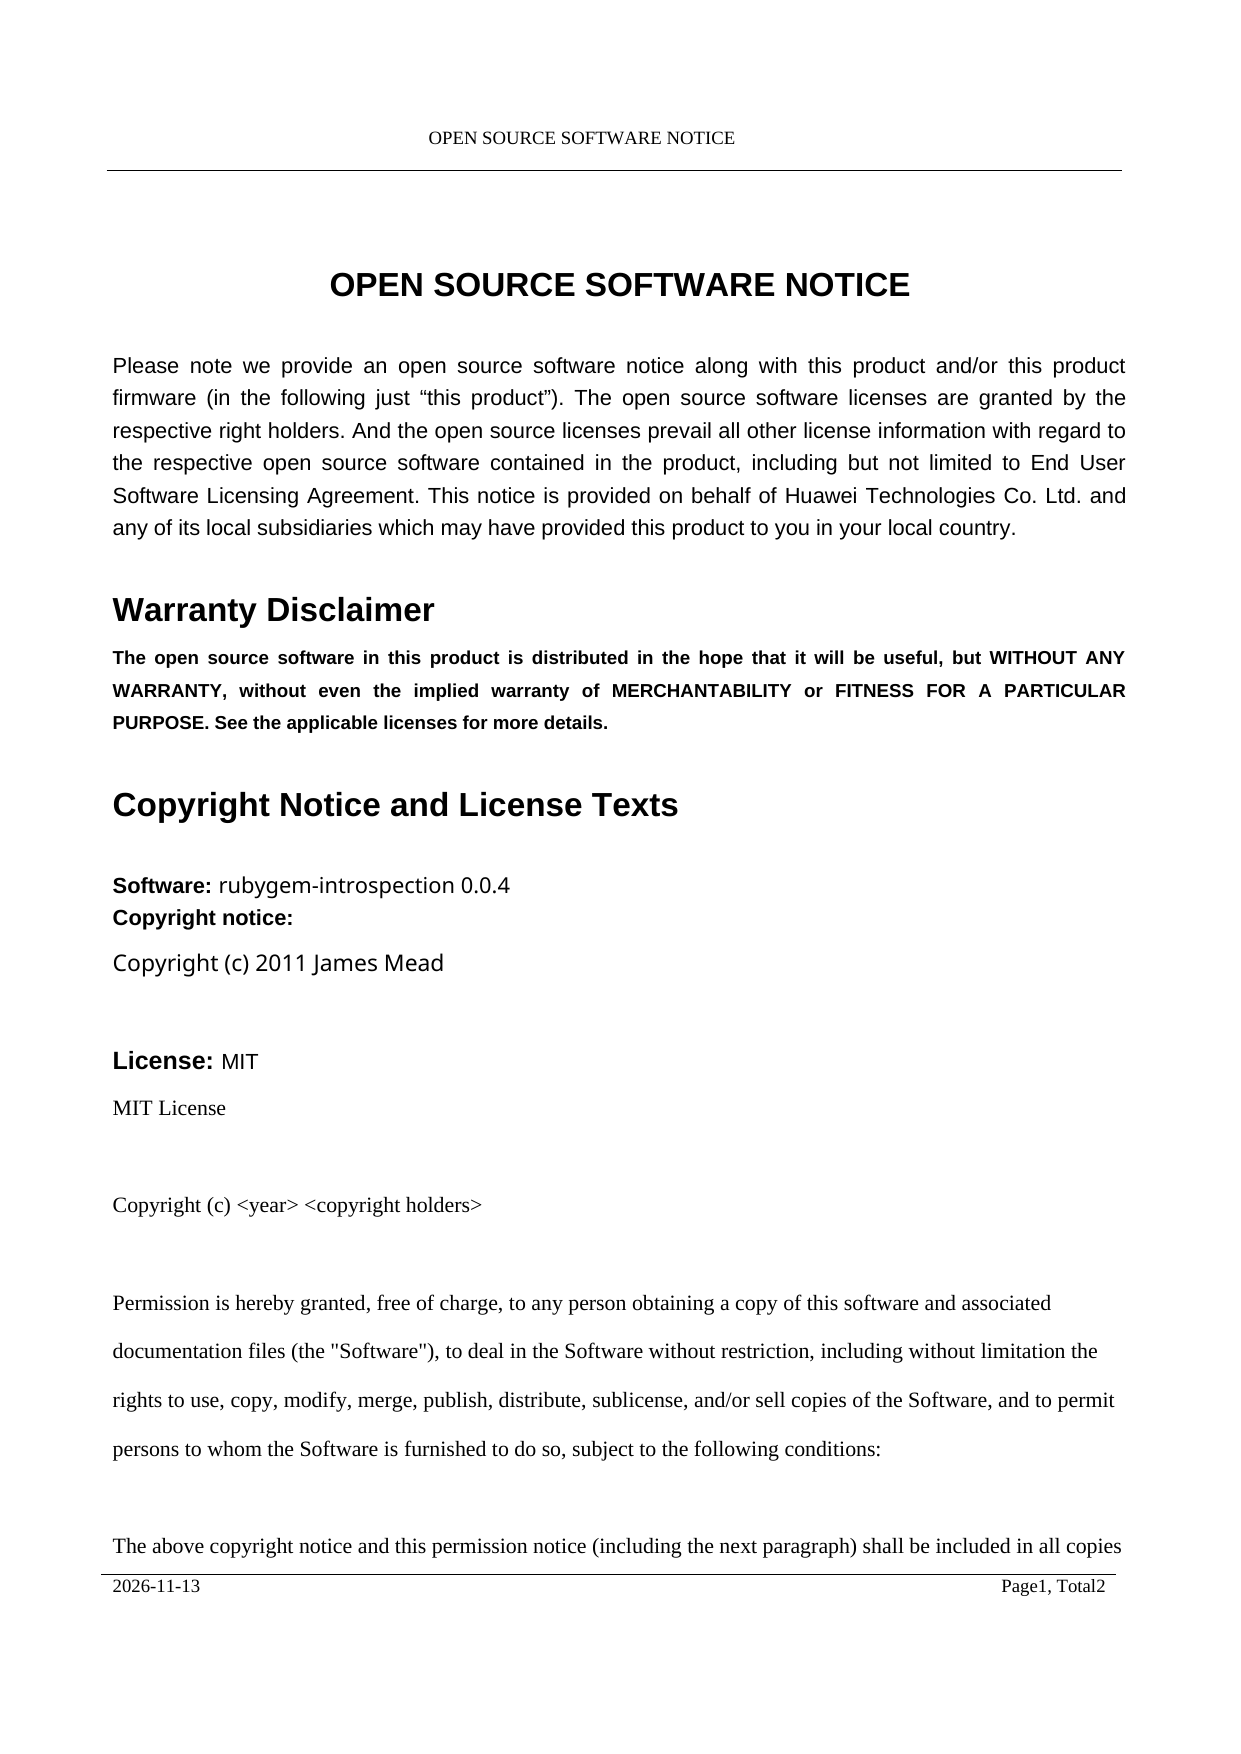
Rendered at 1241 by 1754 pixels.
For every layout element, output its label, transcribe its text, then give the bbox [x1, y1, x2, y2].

text Copyright notice: [112, 901, 1128, 934]
text The open source software in this product is distributed in the hope that it will be useful, but WITHOUT ANY WARRANTY, without even the implied warranty of MERCHANTABILITY or FITNESS FOR A PARTICULAR PURPOSE. See the applicable licenses for more details. [112, 641, 1128, 739]
text OPEN SOURCE SOFTWARE NOTICE [112, 251, 1128, 316]
text Copyright Notice and License Texts [112, 771, 1128, 836]
text Software: rubygem-introspection 0.0.4 [112, 869, 1128, 901]
text Warranty Disclaimer [112, 576, 1128, 641]
text Please note we provide an open source software notice along with this product and/or this product firmware (in the following just “this product”). The open source software licenses are granted by the respective right holders. And the open source licenses prevail all other license information with regard to the respective open source software contained in the product, including but not limited to End User Software Licensing Agreement. This notice is provided on behalf of Huawei Technologies Co. Ltd. and any of its local subsidiaries which may have provided this product to you in your local country. [112, 349, 1128, 544]
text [112, 1091, 1128, 1562]
text Copyright (c) 2011 James Mead [112, 947, 1128, 1028]
text License: MIT [112, 1044, 1128, 1077]
